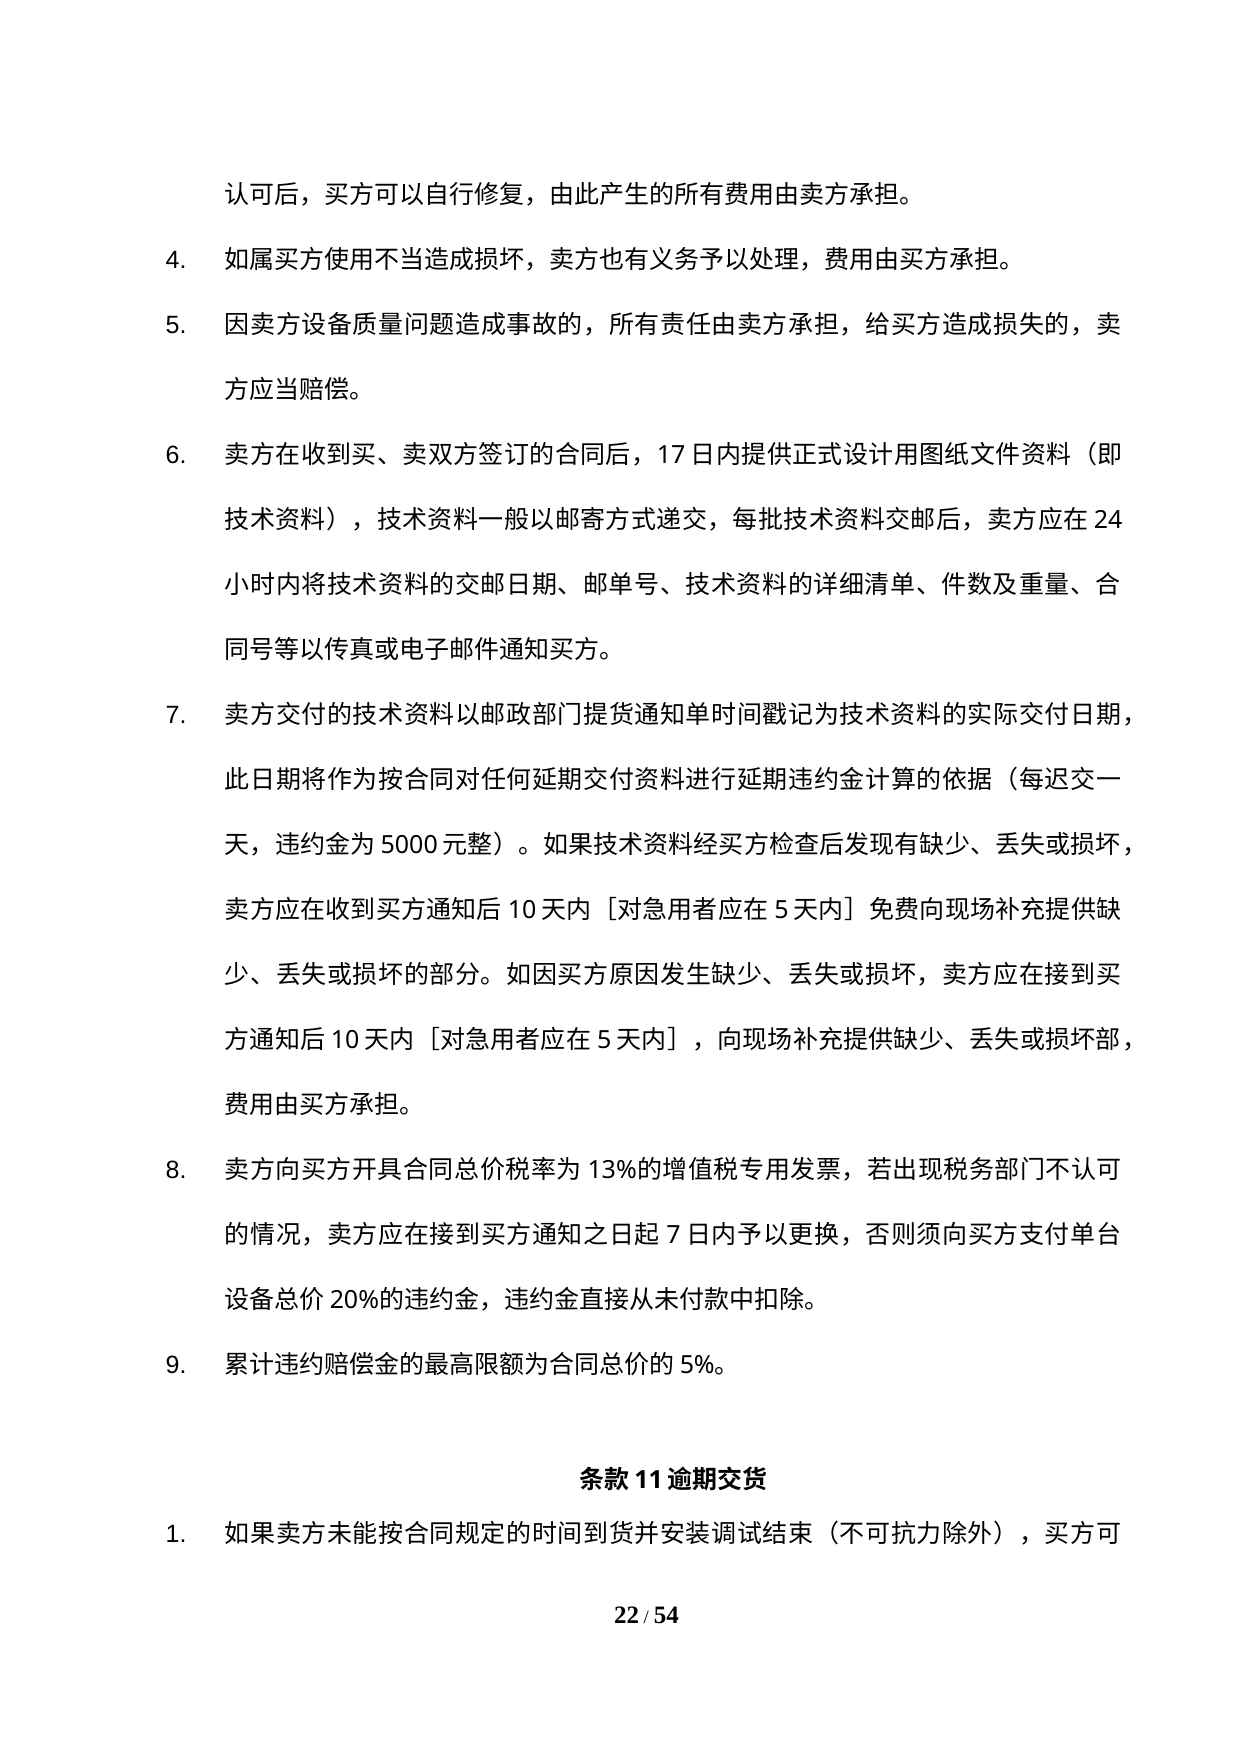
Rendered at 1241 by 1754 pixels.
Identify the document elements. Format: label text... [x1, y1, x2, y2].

list 条款11逾期交货 [224, 1447, 1122, 1499]
list 卖方交付的技术资料以邮政部门提货通知单时间戳记为技术资料的实际交付日期，此日期将作为按合同对任何延期交付资料进行延期违约金计算的依据（每迟交一天，违约金为5000元整）。如果技术资料经买方检查后发现有缺少、丢失或损坏，卖方应在收到买方通知后10天内［对急用者应在5天内］免费向现场补充提供缺少、丢失或损坏的部分。如因买方原因发生缺少、丢失或损坏，卖方应在接到买方通知后10天内［对急用者应在5天内］，向现场补充提供缺少、丢失或损坏部，费用由买方承担。 [165, 680, 1122, 1135]
list 累计违约赔偿金的最高限额为合同总价的5%。 [165, 1330, 1122, 1395]
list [165, 1499, 1122, 1564]
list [165, 160, 1122, 225]
list 卖方向买方开具合同总价税率为13%的增值税专用发票，若出现税务部门不认可的情况，卖方应在接到买方通知之日起7日内予以更换，否则须向买方支付单台设备总价20%的违约金，违约金直接从未付款中扣除。 [165, 1135, 1122, 1330]
list 如属买方使用不当造成损坏，卖方也有义务予以处理，费用由买方承担。 [165, 225, 1122, 290]
list 因卖方设备质量问题造成事故的，所有责任由卖方承担，给买方造成损失的，卖方应当赔偿。 [165, 290, 1122, 420]
list 卖方在收到买、卖双方签订的合同后，17日内提供正式设计用图纸文件资料（即技术资料），技术资料一般以邮寄方式递交，每批技术资料交邮后，卖方应在24小时内将技术资料的交邮日期、邮单号、技术资料的详细清单、件数及重量、合同号等以传真或电子邮件通知买方。 [165, 420, 1122, 680]
